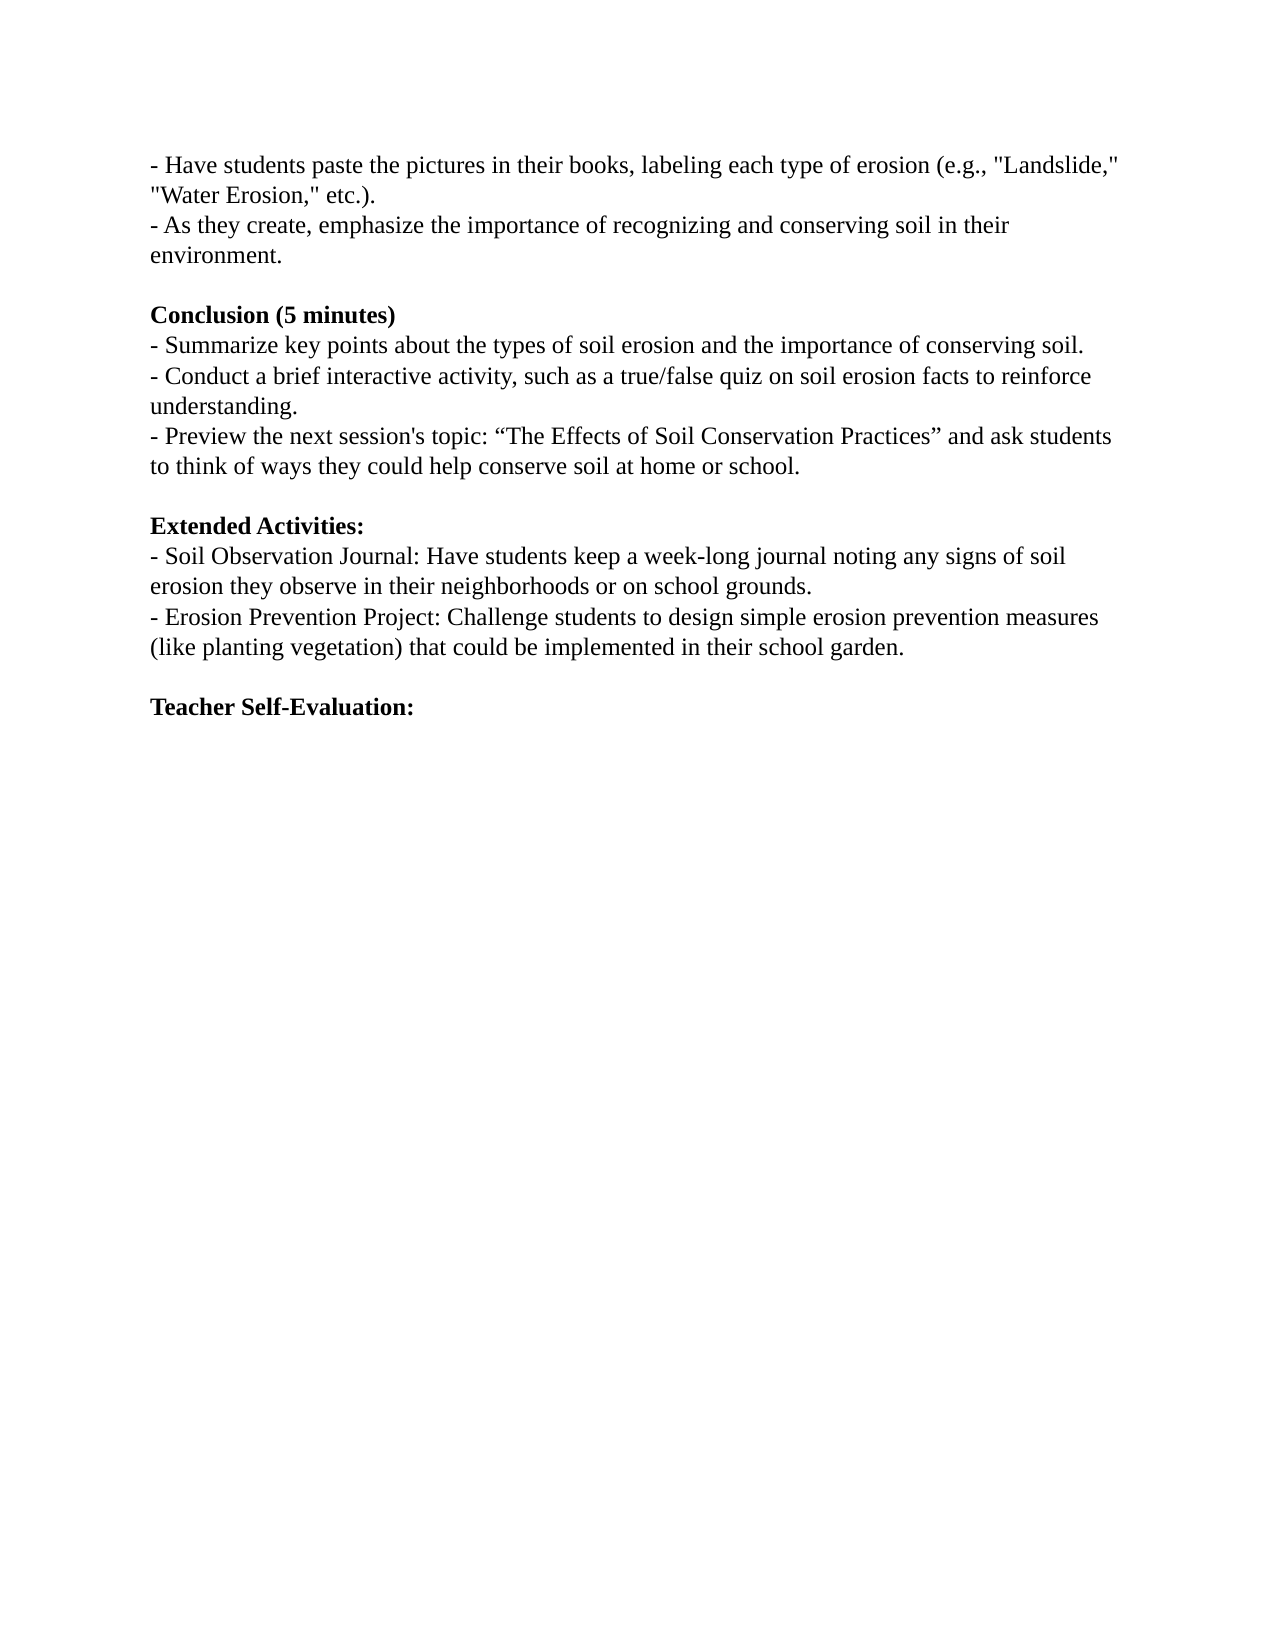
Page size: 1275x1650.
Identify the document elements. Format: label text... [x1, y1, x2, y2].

text - Have students paste the pictures in their books, labeling each type of erosion (e.g., "Landslide," "Water Erosion," etc.). [150, 150, 1125, 209]
text Conclusion (5 minutes) [150, 301, 1125, 329]
text - As they create, emphasize the importance of recognizing and conserving soil in their environment. [150, 210, 1125, 269]
text - Conduct a brief interactive activity, such as a true/false quiz on soil erosion facts to reinforce understanding. [150, 361, 1125, 419]
text - Preview the next session's topic: “The Effects of Soil Conservation Practices” and ask students to think of ways they could help conserve soil at home or school. [150, 421, 1125, 480]
text - Summarize key points about the types of soil erosion and the importance of conserving soil. [150, 331, 1125, 359]
text Teacher Self-Evaluation: [150, 692, 1125, 721]
text Extended Activities: [150, 511, 1125, 540]
text - Soil Observation Journal: Have students keep a week-long journal noting any signs of soil erosion they observe in their neighborhoods or on school grounds. [150, 541, 1125, 600]
text - Erosion Prevention Project: Challenge students to design simple erosion prevention measures (like planting vegetation) that could be implemented in their school garden. [150, 602, 1125, 660]
